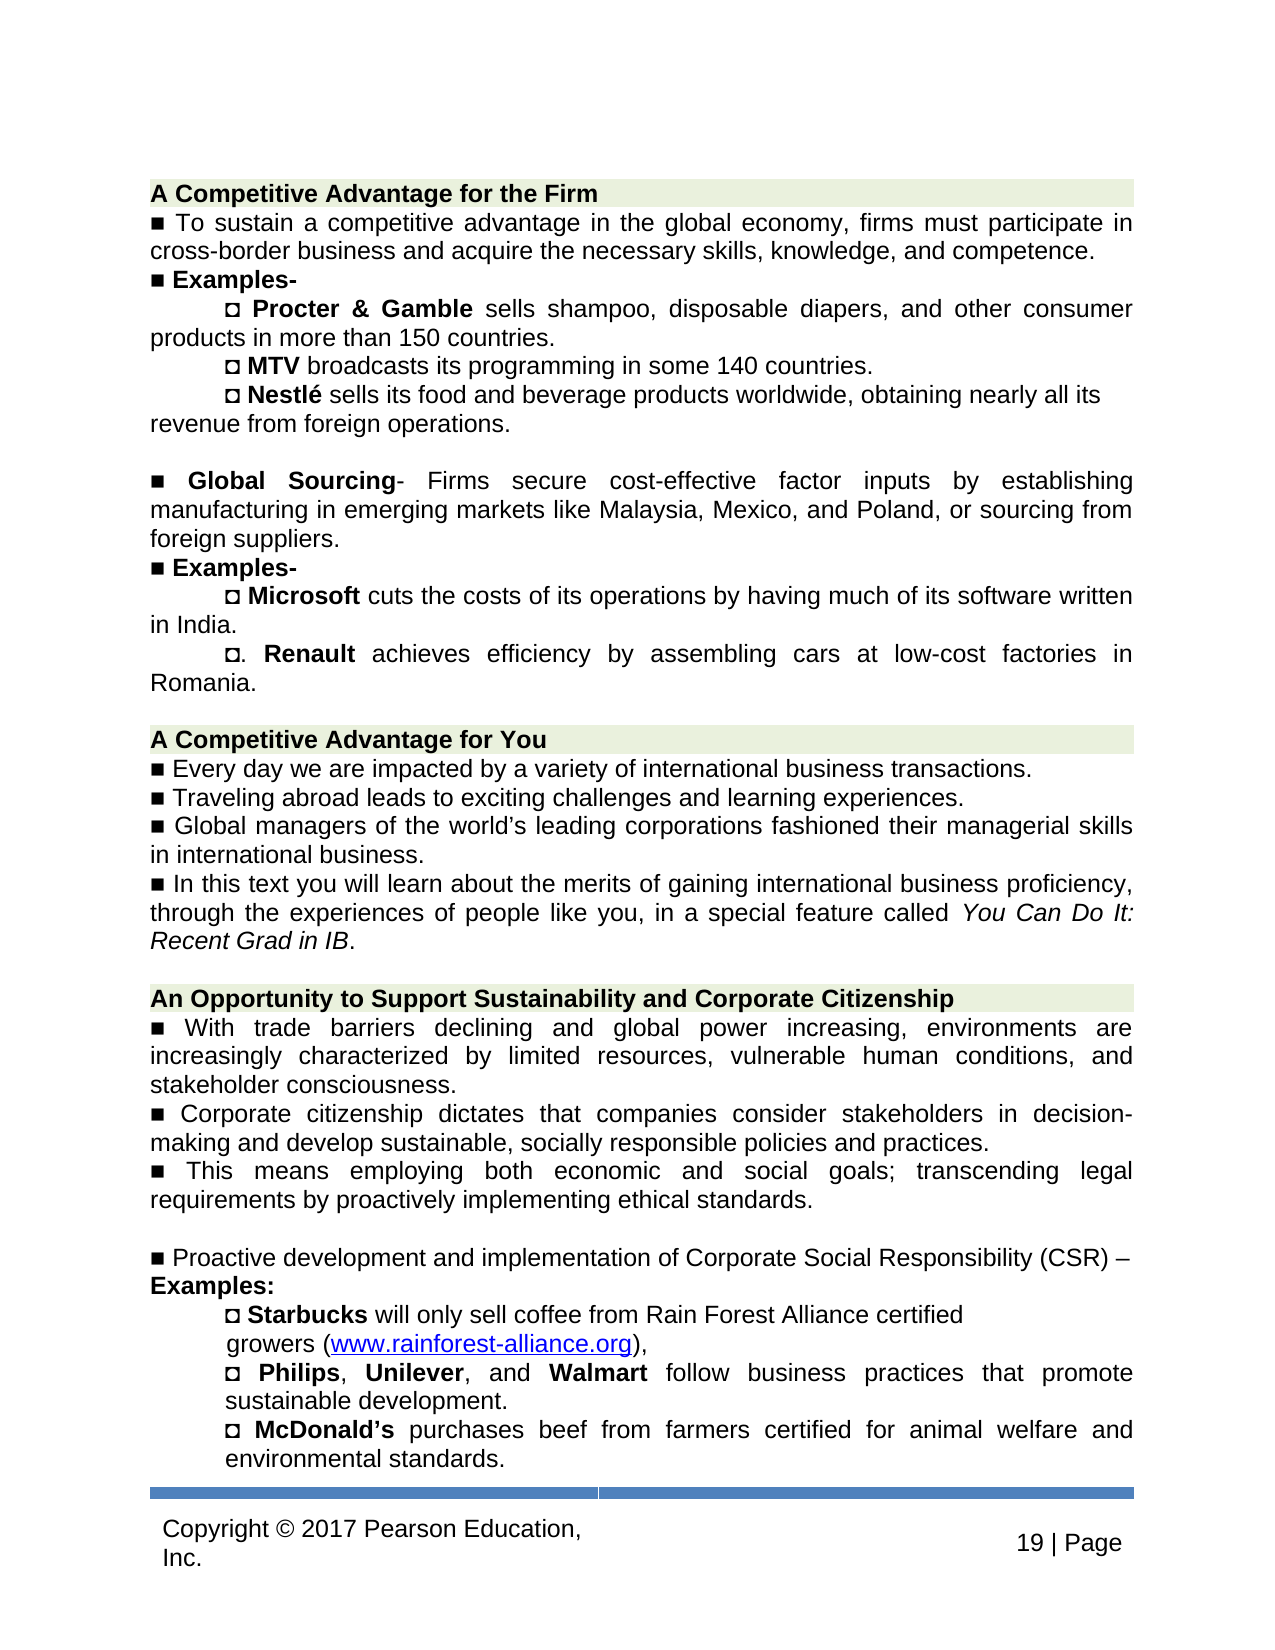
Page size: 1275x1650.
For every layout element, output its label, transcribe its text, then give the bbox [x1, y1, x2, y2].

text ◘ Nestlé sells its food and beverage products worldwide, obtaining nearly all its revenue from foreign operations. [150, 380, 1134, 437]
text ■ To sustain a competitive advantage in the global economy, firms must participate in cross-border business and acquire the necessary skills, knowledge, and competence. [150, 207, 1134, 265]
text ■ Proactive development and implementation of Corporate Social Responsibility (CSR) – [150, 1242, 1134, 1271]
text ■ This means employing both economic and social goals; transcending legal requirements by proactively implementing ethical standards. [150, 1156, 1134, 1214]
text ■ Examples- [150, 552, 1134, 581]
text ■ Every day we are impacted by a variety of international business transactions. [150, 754, 1134, 782]
text A Competitive Advantage for You [150, 725, 1134, 754]
text ◘ Procter & Gamble sells shampoo, disposable diapers, and other consumer products in more than 150 countries. [150, 294, 1134, 351]
text ■ Corporate citizenship dictates that companies consider stakeholders in decision-making and develop sustainable, socially responsible policies and practices. [150, 1099, 1134, 1156]
text ◘ Philips, Unilever, and Walmart follow business practices that promote sustainable development. [225, 1357, 1134, 1415]
text ◘ Microsoft cuts the costs of its operations by having much of its software written in India. [150, 581, 1134, 639]
text ■ Global managers of the world’s leading corporations fashioned their managerial skills in international business. [150, 811, 1134, 869]
text Examples: [150, 1271, 1134, 1300]
text A Competitive Advantage for the Firm [150, 179, 1134, 207]
text growers (www.rainforest-alliance.org), [150, 1329, 1134, 1357]
text ◘ McDonald’s purchases beef from farmers certified for animal welfare and environmental standards. [225, 1415, 1134, 1472]
text ◘ Starbucks will only sell coffee from Rain Forest Alliance certified [150, 1300, 1134, 1329]
text ■ With trade barriers declining and global power increasing, environments are increasingly characterized by limited resources, vulnerable human conditions, and stakeholder consciousness. [150, 1012, 1134, 1099]
text ■ Global Sourcing- Firms secure cost-effective factor inputs by establishing manufacturing in emerging markets like Malaysia, Mexico, and Poland, or sourcing from foreign suppliers. [150, 466, 1134, 552]
text ◘. Renault achieves efficiency by assembling cars at low-cost factories in Romania. [150, 639, 1134, 696]
text ■ Examples- [150, 265, 1134, 294]
text ■ In this text you will learn about the merits of gaining international business proficiency, through the experiences of people like you, in a special feature called You Can Do It: Recent Grad in IB. [150, 869, 1134, 955]
text ◘ MTV broadcasts its programming in some 140 countries. [150, 351, 1134, 380]
text ■ Traveling abroad leads to exciting challenges and learning experiences. [150, 782, 1134, 811]
text An Opportunity to Support Sustainability and Corporate Citizenship [150, 984, 1134, 1012]
